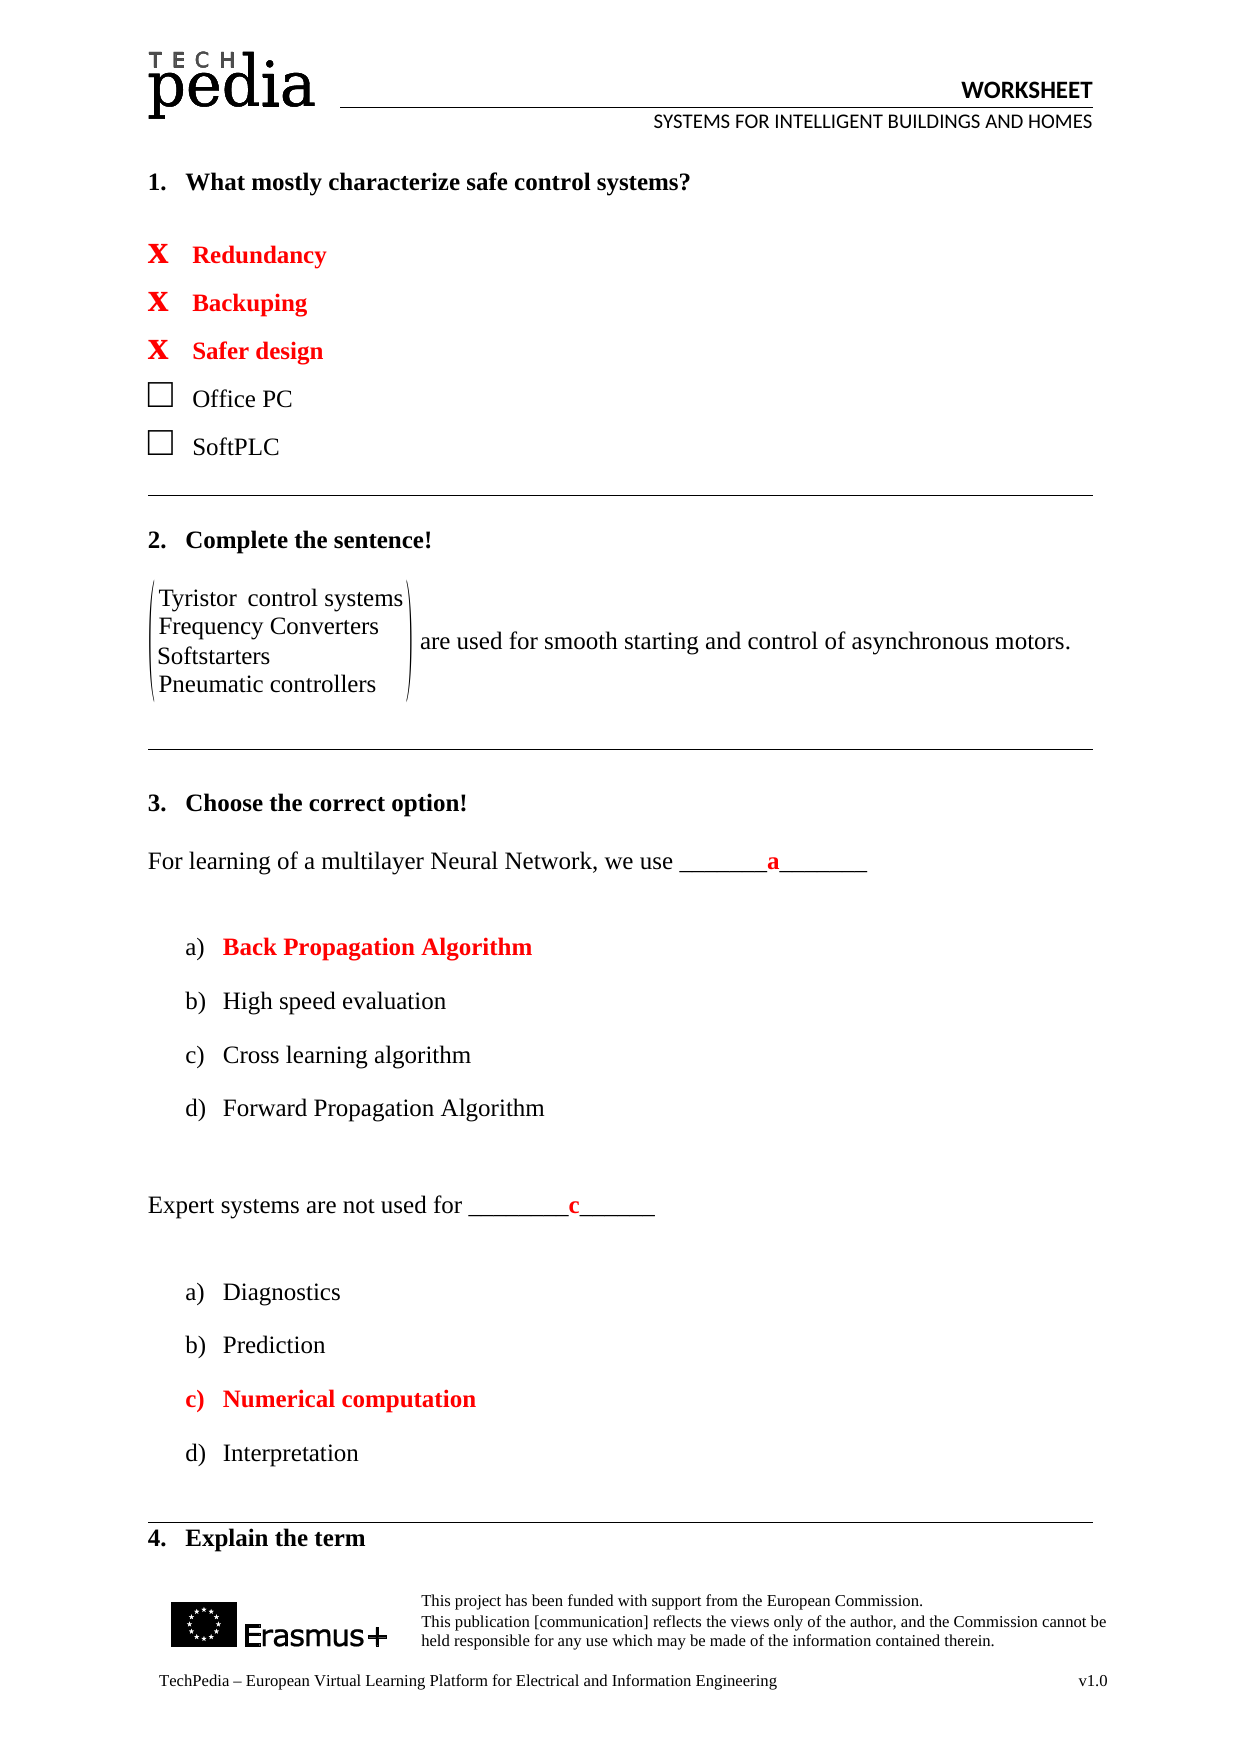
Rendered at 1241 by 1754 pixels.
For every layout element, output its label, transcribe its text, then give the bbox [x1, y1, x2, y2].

text What mostly characterize safe control systems? [148, 167, 1093, 196]
list High speed evaluation [185, 986, 1093, 1015]
list Diagnostics [185, 1277, 1093, 1305]
list Interpretation [185, 1438, 1093, 1467]
text x Backuping [148, 273, 1093, 321]
list Prediction [185, 1330, 1093, 1359]
list Forward Propagation Algorithm [185, 1093, 1093, 1122]
text Expert systems are not used for ________c______ [148, 1190, 1093, 1219]
text □ SoftPLC [148, 417, 1093, 464]
text Complete the sentence! [148, 525, 1093, 554]
list Back Propagation Algorithm [185, 932, 1093, 961]
text Choose the correct option! [148, 788, 1093, 817]
text Explain the term [148, 1523, 1093, 1552]
list Numerical computation [185, 1384, 1093, 1413]
text For learning of a multilayer Neural Network, we use _______a_______ [148, 846, 1093, 875]
text □ Office PC [148, 369, 1093, 417]
text x Safer design [148, 321, 1093, 369]
text are used for smooth starting and control of asynchronous motors. [148, 578, 1093, 704]
list Cross learning algorithm [185, 1040, 1093, 1068]
text x Redundancy [148, 225, 1093, 273]
